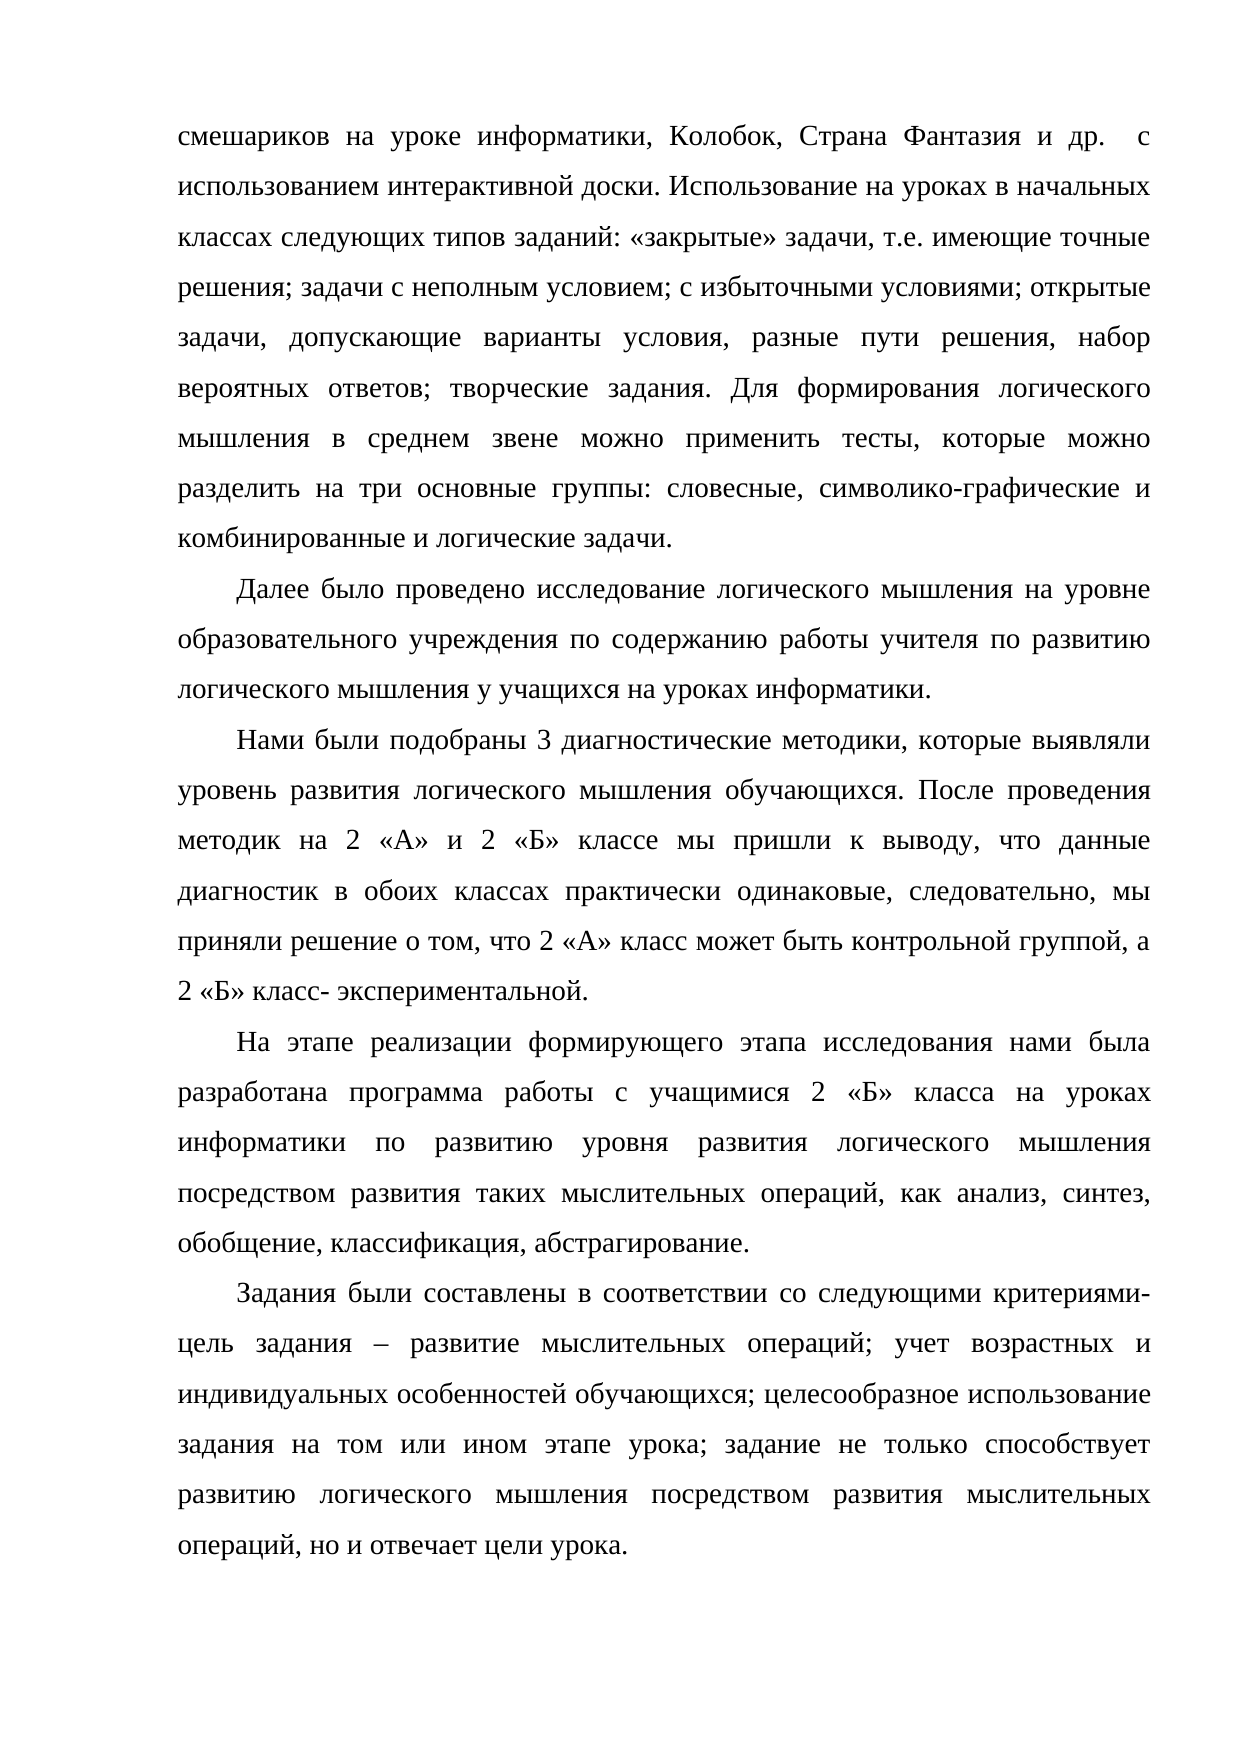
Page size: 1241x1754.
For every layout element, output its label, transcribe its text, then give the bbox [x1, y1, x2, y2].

text Нами были подобраны 3 диагностические методики, которые выявляли уровень развития логического мышления обучающихся. После проведения методик на 2 «А» и 2 «Б» классе мы пришли к выводу, что данные диагностик в обоих классах практически одинаковые, следовательно, мы приняли решение о том, что 2 «А» класс может быть контрольной группой, а 2 «Б» класс- экспериментальной. [177, 722, 1152, 1007]
text Далее было проведено исследование логического мышления на уровне образовательного учреждения по содержанию работы учителя по развитию логического мышления у учащихся на уроках информатики. [177, 571, 1152, 705]
text На этапе реализации формирующего этапа исследования нами была разработана программа работы с учащимися 2 «Б» класса на уроках информатики по развитию уровня развития логического мышления посредством развития таких мыслительных операций, как анализ, синтез, обобщение, классификация, абстрагирование. [177, 1024, 1152, 1258]
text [177, 118, 1152, 554]
text Задания были составлены в соответствии со следующими критериями- цель задания – развитие мыслительных операций; учет возрастных и индивидуальных особенностей обучающихся; целесообразное использование задания на том или ином этапе урока; задание не только способствует развитию логического мышления посредством развития мыслительных операций, но и отвечает цели урока. [177, 1275, 1152, 1560]
